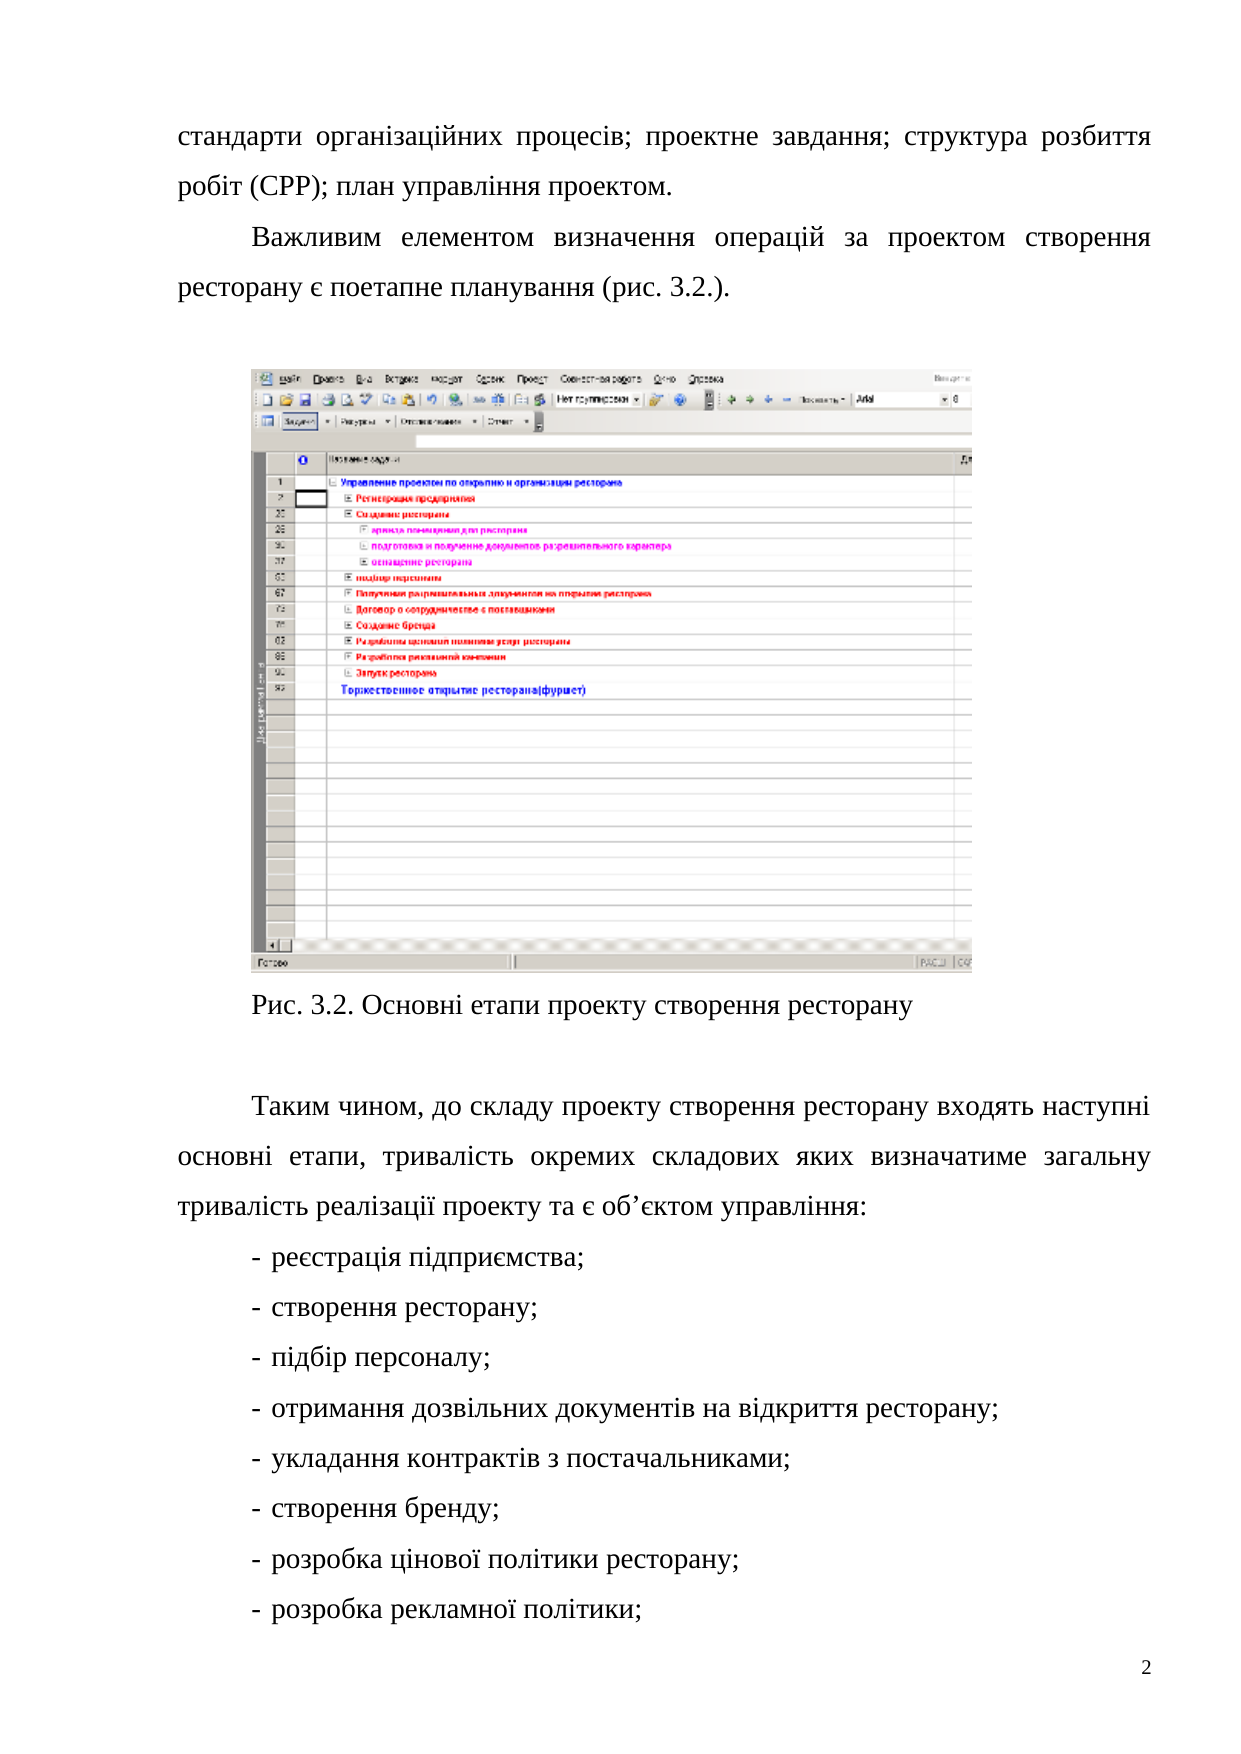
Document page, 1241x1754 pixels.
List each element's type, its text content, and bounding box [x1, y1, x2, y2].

list отримання дозвільних документів на відкриття ресторану; [177, 1390, 1152, 1423]
text Таким чином, до складу проекту створення ресторану входять наступні основні етапи, тривалість окремих складових яких визначатиме загальну тривалість реалізації проекту та є об’єктом управління: [177, 1088, 1152, 1222]
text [177, 118, 1152, 202]
list укладання контрактів з постачальниками; [177, 1440, 1152, 1474]
list створення ресторану; [177, 1289, 1152, 1323]
text Рис. 3.2. Основні етапи проекту створення ресторану [177, 987, 1152, 1021]
list розробка рекламної політики; [177, 1591, 1152, 1624]
list створення бренду; [177, 1490, 1152, 1524]
list підбір персоналу; [177, 1339, 1152, 1373]
text Важливим елементом визначення операцій за проектом створення ресторану є поетапне планування (рис. 3.2.). [177, 219, 1152, 303]
list реєстрація підприємства; [177, 1239, 1152, 1272]
picture [251, 369, 972, 973]
list розробка цінової політики ресторану; [177, 1541, 1152, 1574]
